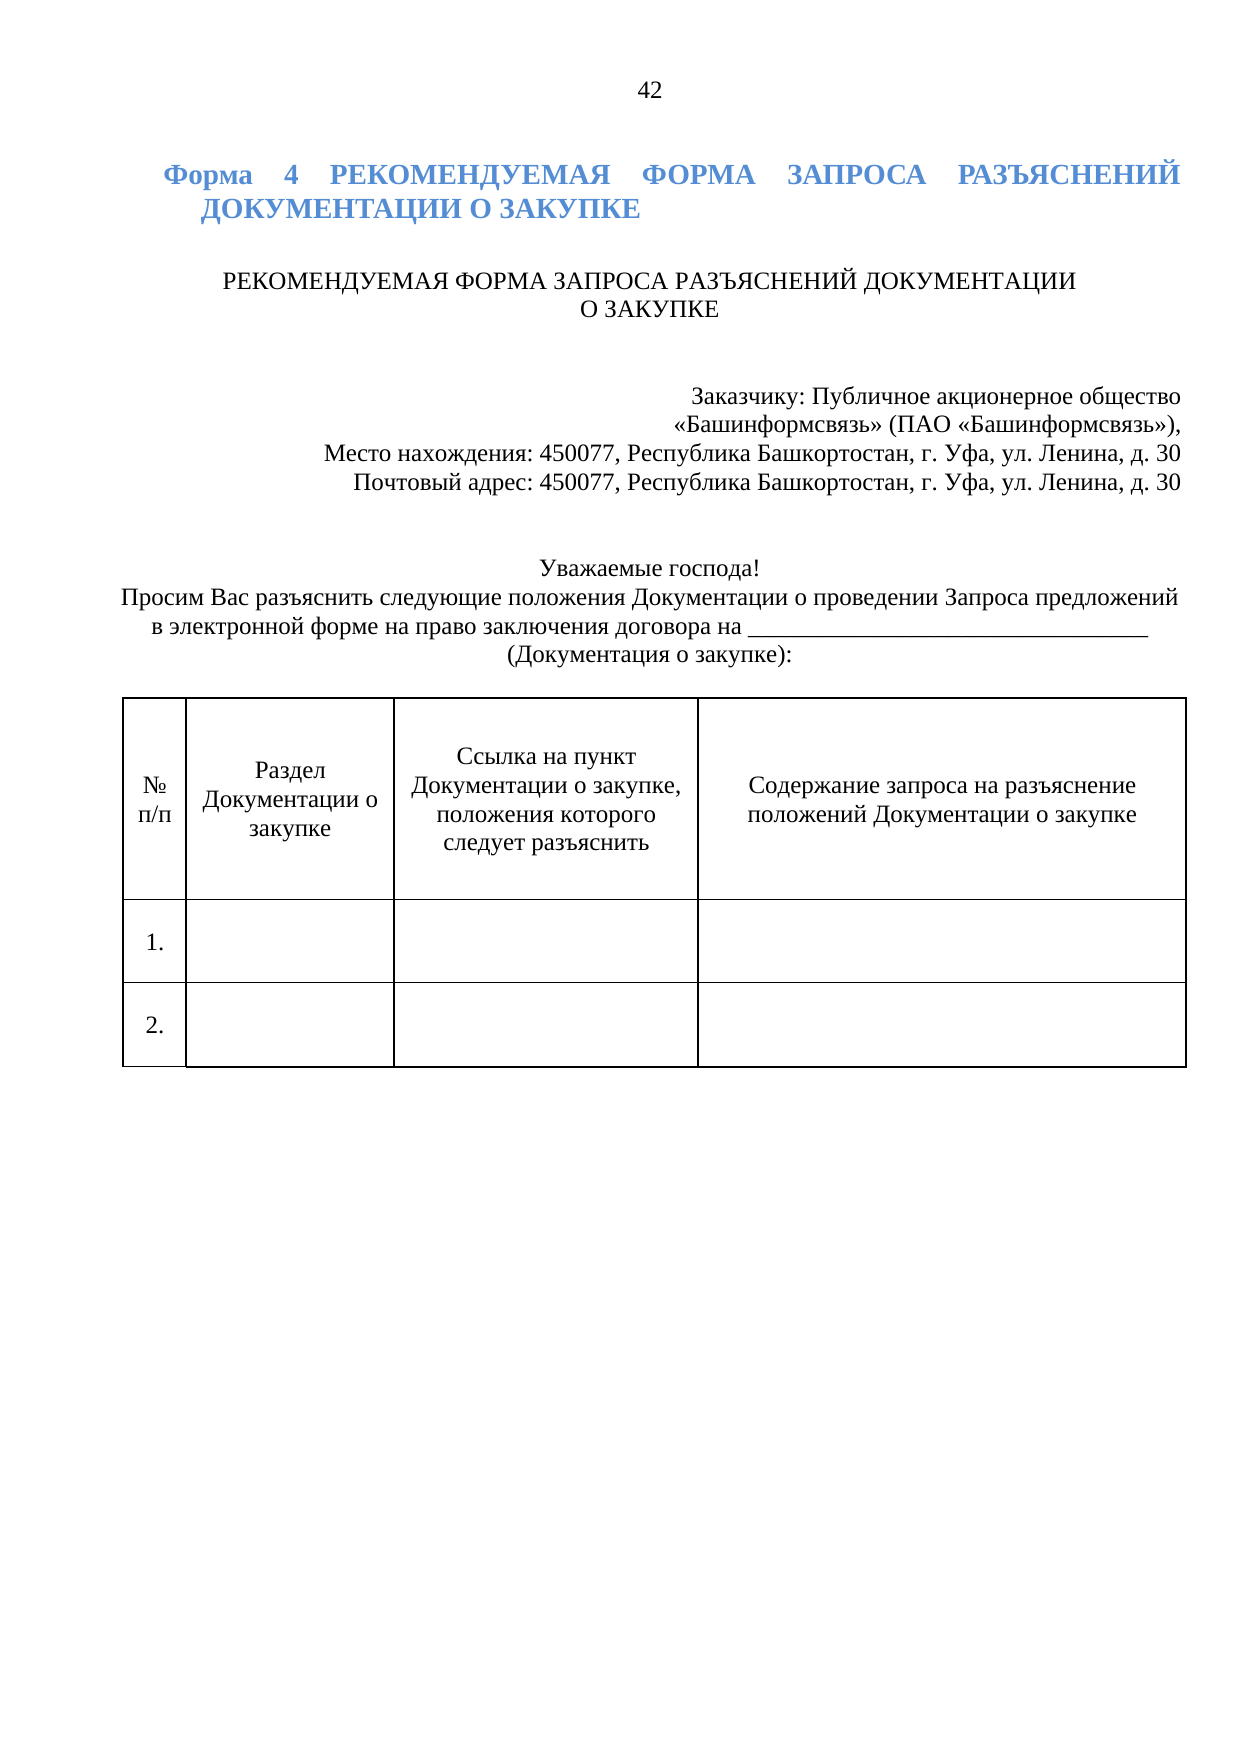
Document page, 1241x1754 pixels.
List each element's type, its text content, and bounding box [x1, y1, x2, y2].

text Просим Вас разъяснить следующие положения Документации о проведении Запроса предложений в электронной форме на право заключения договора на ________________________________ (Документация о закупке): [118, 582, 1181, 668]
text Уважаемые господа! [118, 553, 1181, 582]
table_cell [699, 983, 1185, 1066]
table_cell [395, 900, 697, 982]
text Почтовый адрес: 450077, Республика Башкортостан, г. Уфа, ул. Ленина, д. 30 [118, 467, 1181, 496]
table_cell [395, 983, 697, 1066]
text О ЗАКУПКЕ [118, 294, 1181, 323]
text Место нахождения: 450077, Республика Башкортостан, г. Уфа, ул. Ленина, д. 30 [118, 438, 1181, 467]
table_cell [187, 983, 393, 1066]
table_cell [699, 900, 1185, 982]
text «Башинформсвязь» (ПАО «Башинформсвязь»), [118, 409, 1181, 438]
table_cell [187, 900, 393, 982]
table_header Содержание запроса на разъяснение положений Документации о закупке [699, 699, 1185, 899]
text РЕКОМЕНДУЕМАЯ ФОРМА ЗАПРОСА РАЗЪЯСНЕНИЙ ДОКУМЕНТАЦИИ [118, 266, 1181, 294]
table_header Раздел Документации о закупке [187, 699, 393, 899]
table_header № п/п [124, 699, 185, 899]
table_cell 1. [124, 900, 185, 982]
text Заказчику: Публичное акционерное общество [118, 381, 1181, 409]
text Форма 4 РЕКОМЕНДУЕМАЯ ФОРМА ЗАПРОСА РАЗЪЯСНЕНИЙ ДОКУМЕНТАЦИИ О ЗАКУПКЕ [163, 157, 1181, 224]
table_cell 2. [124, 983, 185, 1066]
table_header Ссылка на пункт Документации о закупке, положения которого следует разъяснить [395, 699, 697, 899]
